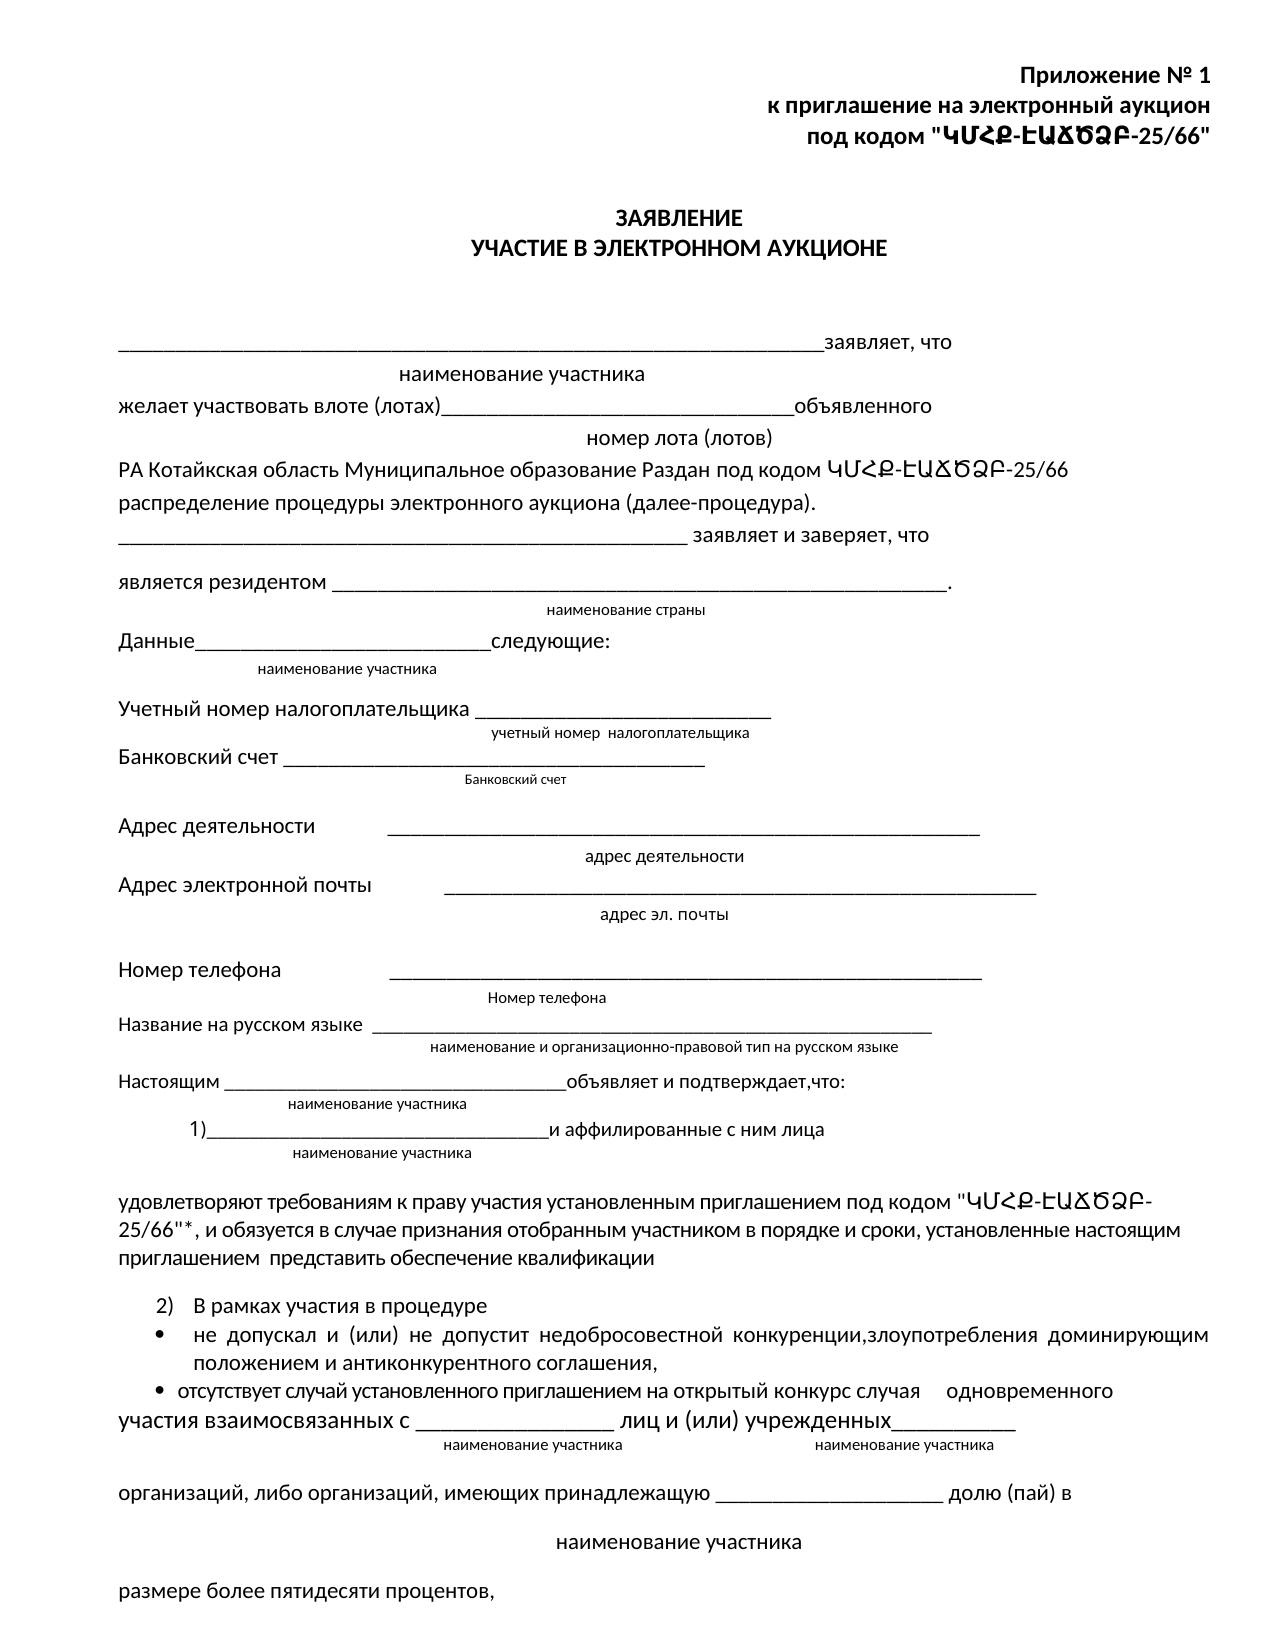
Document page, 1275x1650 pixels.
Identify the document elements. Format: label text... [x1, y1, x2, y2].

text Приложение № 1 [118, 59, 1211, 89]
text участия взаимосвязанных с ________________ лиц и (или) учрежденных__________ [118, 1404, 1211, 1434]
text организаций, либо организаций, имеющих принадлежащую ____________________ долю (пай) в [118, 1478, 1211, 1506]
text Банковский счет [118, 770, 1211, 788]
list В рамках участия в процедуре [156, 1292, 1211, 1320]
text Учетный номер налогоплательщика __________________________ [118, 694, 1211, 722]
text наименование участника [118, 658, 1211, 678]
text наименование и организационно-правовой тип на русском языке [118, 1036, 1211, 1056]
text 1)_________________________________и аффилированные с ним лица [118, 1114, 1211, 1142]
text удовлетворяют требованиям к праву участия установленным приглашением под кодом "ԿՄՀՔ-ԷԱՃԾՁԲ-25/66"*, и обязуется в случае признания отобранным участником в порядке и сроки, установленные настоящим приглашением представить обеспечение квалификации [118, 1187, 1211, 1271]
text РА Котайкская область Муниципальное образование Раздан под кодом ԿՄՀՔ-ԷԱՃԾՁԲ-25/66 [118, 456, 1211, 484]
text адрес эл. почты [118, 902, 1211, 925]
text адрес деятельности [118, 844, 1211, 867]
text к приглашение на электронный аукцион [148, 89, 1211, 120]
text __________________________________________________ заявляет и заверяет, что [118, 520, 1211, 548]
text является резидентом ______________________________________________________. [118, 567, 1211, 596]
text наименование страны [546, 600, 1211, 620]
text желает участвовать влоте (лотах)_______________________________объявленного [118, 391, 1211, 419]
text наименование участника [118, 1527, 1211, 1555]
text наименование участника [399, 359, 1211, 387]
text УЧАСТИЕ В ЭЛЕКТРОННОМ АУКЦИОНЕ [148, 232, 1211, 263]
text размере более пятидесяти процентов, [118, 1576, 1211, 1604]
text Название на русском языке ______________________________________________________ [118, 1011, 1211, 1036]
text Настоящим _________________________________объявляет и подтверждает,что: [118, 1068, 1211, 1093]
text Номер телефона ____________________________________________________ [118, 955, 1211, 983]
text наименование участника [118, 1093, 1211, 1114]
list не допускал и (или) не допустит недобросовестной конкуренции,злоупотребления доминирующим положением и антиконкурентного соглашения, [156, 1320, 1211, 1376]
text учетный номер налогоплательщика [118, 722, 1211, 742]
text распределение процедуры электронного аукциона (далее-процедура). [118, 488, 1211, 516]
text ______________________________________________________________заявляет, что [118, 327, 1211, 355]
text Банковский счет _____________________________________ [118, 742, 1211, 770]
list отсутствует случай установленного приглашением на открытый конкурс случая одновременного [156, 1376, 1211, 1404]
text наименование участника наименование участника [443, 1434, 1211, 1454]
text Номер телефона [487, 987, 1211, 1008]
text номер лота (лотов) [576, 423, 1211, 451]
text Адрес деятельности ____________________________________________________ [118, 812, 1211, 839]
text ЗАЯВЛЕНИЕ [148, 202, 1211, 232]
text под кодом "ԿՄՀՔ-ԷԱՃԾՁԲ-25/66" [148, 120, 1211, 151]
text Адрес электронной почты ____________________________________________________ [118, 870, 1211, 898]
text наименование участника [118, 1142, 1211, 1163]
text Данные__________________________следующие: [118, 626, 1211, 654]
